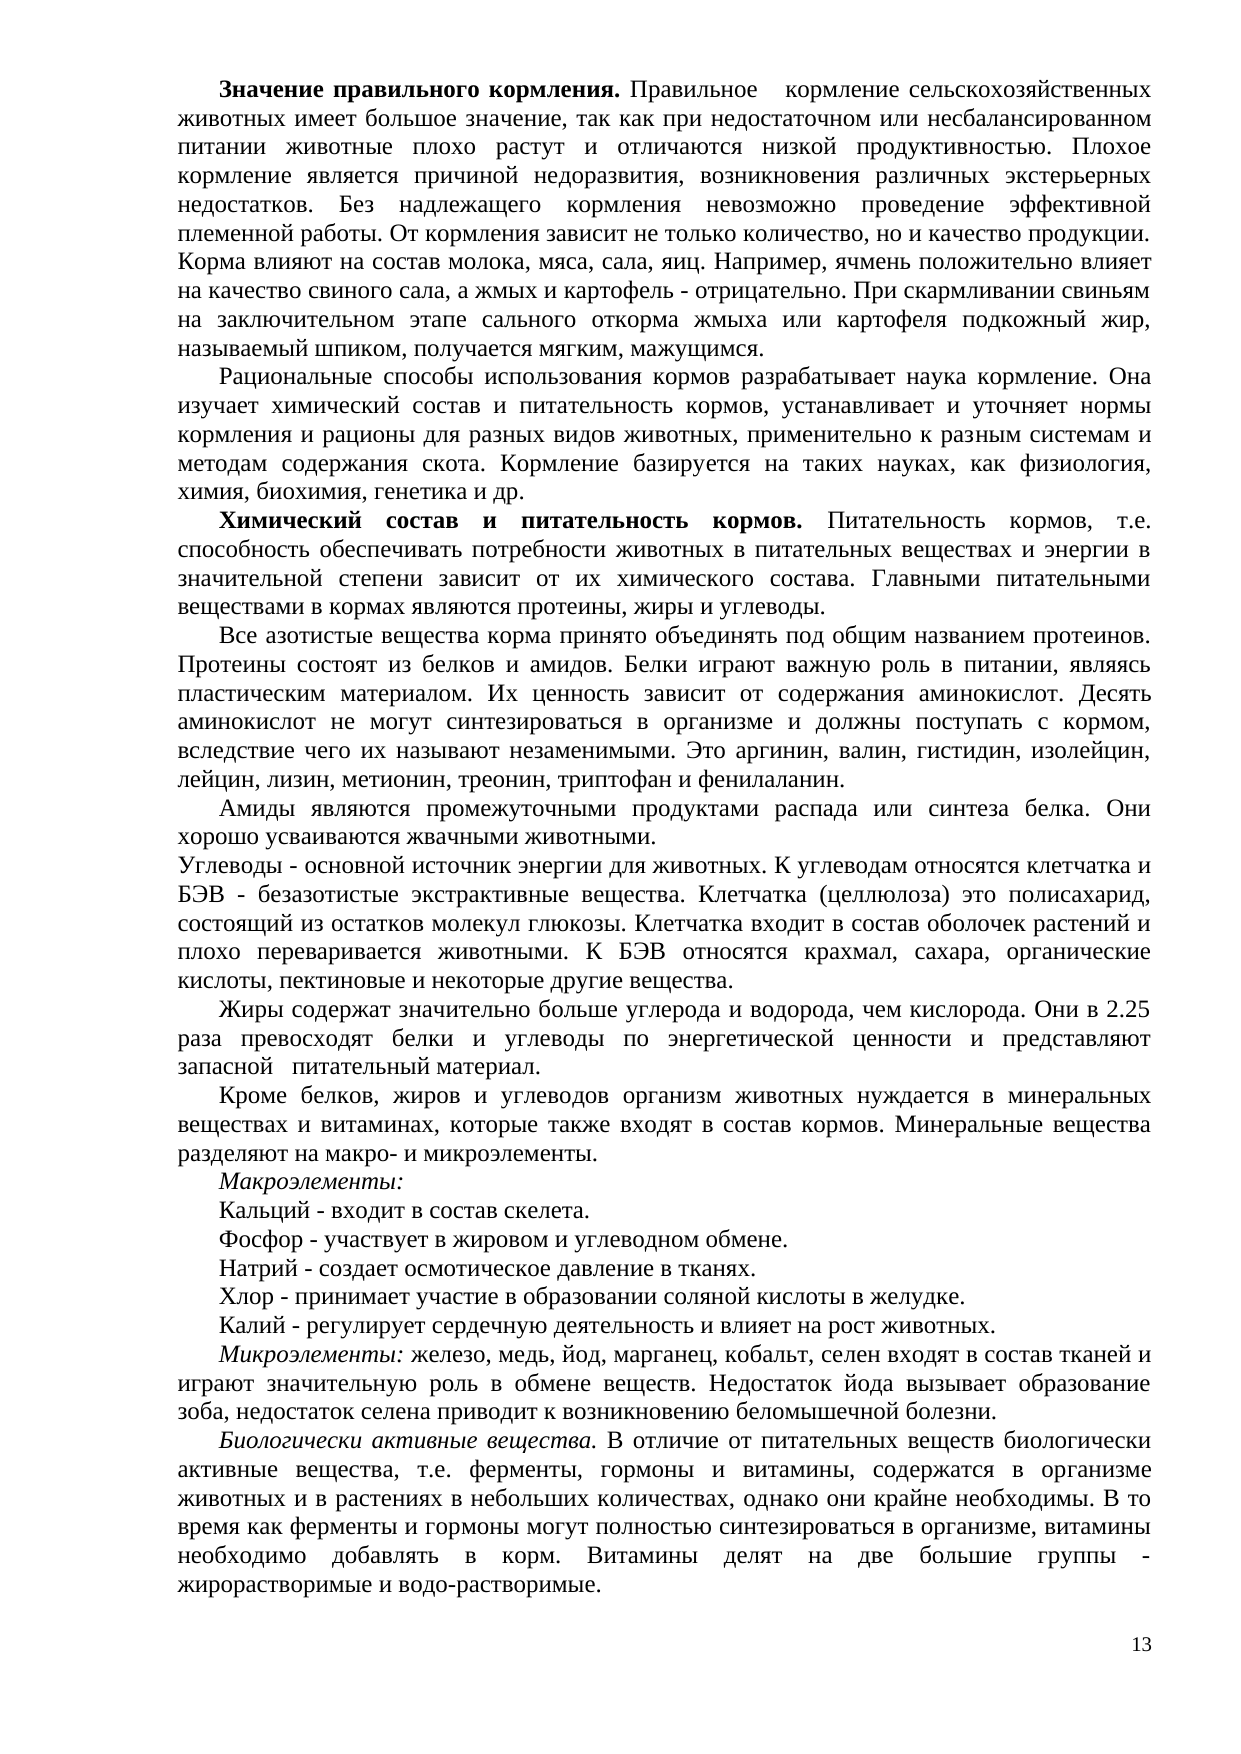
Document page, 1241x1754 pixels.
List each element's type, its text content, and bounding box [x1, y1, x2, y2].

text Микроэлементы: железо, медь, йод, марганец, кобальт, селен входят в состав тканей и играют значительную роль в обмене веществ. Недостаток йода вызывает образование зоба, недостаток селена приводит к возникновению беломышечной болезни. [177, 1339, 1152, 1425]
text Значение правильного кормления. Правильное кормление сельскохозяйственных животных имеет большое значение, так как при недостаточном или несбалансированном питании животные плохо растут и отличаются низкой продуктивностью. Плохое кормление является причиной недоразвития, возникновения различных экстерьерных недостатков. Без надлежащего кормления невозможно проведение эффективной племенной работы. От кормления зависит не только количество, но и качество продукции. Корма влияют на состав молока, мяса, сала, яиц. Например, ячмень положительно влияет на качество свиного сала, а жмых и картофель - отрицательно. При скармливании свиньям на заключительном этапе сального откорма жмыха или картофеля подкожный жир, называемый шпиком, получается мягким, мажущимся. [177, 74, 1152, 361]
text Химический состав и питательность кормов. Питательность кормов, т.е. способность обеспечивать потребности животных в питательных веществах и энергии в значительной степени зависит от их химического состава. Главными питательными веществами в кормах являются протеины, жиры и углеводы. [177, 505, 1152, 620]
text Углеводы - основной источник энергии для животных. К углеводам относятся клетчатка и БЭВ - безазотистые экстрактивные вещества. Клетчатка (целлюлоза) это полисахарид, состоящий из остатков молекул глюкозы. Клетчатка входит в состав оболочек растений и плохо переваривается животными. К БЭВ относятся крахмал, сахара, органические кислоты, пектиновые и некоторые другие вещества. [177, 850, 1152, 994]
text Жиры содержат значительно больше углерода и водорода, чем кислорода. Они в 2.25 раза превосходят белки и углеводы по энергетической ценности и представляют запасной питательный материал. [177, 994, 1152, 1080]
text Фосфор - участвует в жировом и углеводном обмене. [177, 1224, 1152, 1253]
text Биологически активные вещества. В отличие от питательных веществ биологически активные вещества, т.е. ферменты, гормоны и витамины, содержатся в организме животных и в растениях в небольших количествах, однако они крайне необходимы. В то время как ферменты и гормоны могут полностью синтезироваться в организме, витамины необходимо добавлять в корм. Витамины делят на две большие группы - жирорастворимые и водо-растворимые. [177, 1425, 1152, 1598]
text Все азотистые вещества корма принято объединять под общим названием протеинов. Протеины состоят из белков и амидов. Белки играют важную роль в питании, являясь пластическим материалом. Их ценность зависит от содержания аминокислот. Десять аминокислот не могут синтезироваться в организме и должны поступать с кормом, вследствие чего их называют незаменимыми. Это аргинин, валин, гистидин, изолейцин, лейцин, лизин, метионин, треонин, триптофан и фенилаланин. [177, 620, 1152, 793]
text Натрий - создает осмотическое давление в тканях. [177, 1253, 1152, 1281]
text Амиды являются промежуточными продуктами распада или синтеза белка. Они хорошо усваиваются жвачными животными. [177, 793, 1152, 850]
text Хлор - принимает участие в образовании соляной кислоты в желудке. [177, 1281, 1152, 1310]
text Рациональные способы использования кормов разрабатывает наука кормление. Она изучает химический состав и питательность кормов, устанавливает и уточняет нормы кормления и рационы для разных видов животных, применительно к разным системам и методам содержания скота. Кормление базируется на таких науках, как физиология, химия, биохимия, генетика и др. [177, 361, 1152, 505]
text Кальций - входит в состав скелета. [177, 1195, 1152, 1224]
text Калий - регулирует сердечную деятельность и влияет на рост животных. [177, 1310, 1152, 1339]
text Кроме белков, жиров и углеводов организм животных нуждается в минеральных веществах и витаминах, которые также входят в состав кормов. Минеральные вещества разделяют на макро- и микроэлементы. [177, 1080, 1152, 1166]
text Макроэлементы: [177, 1166, 1152, 1195]
